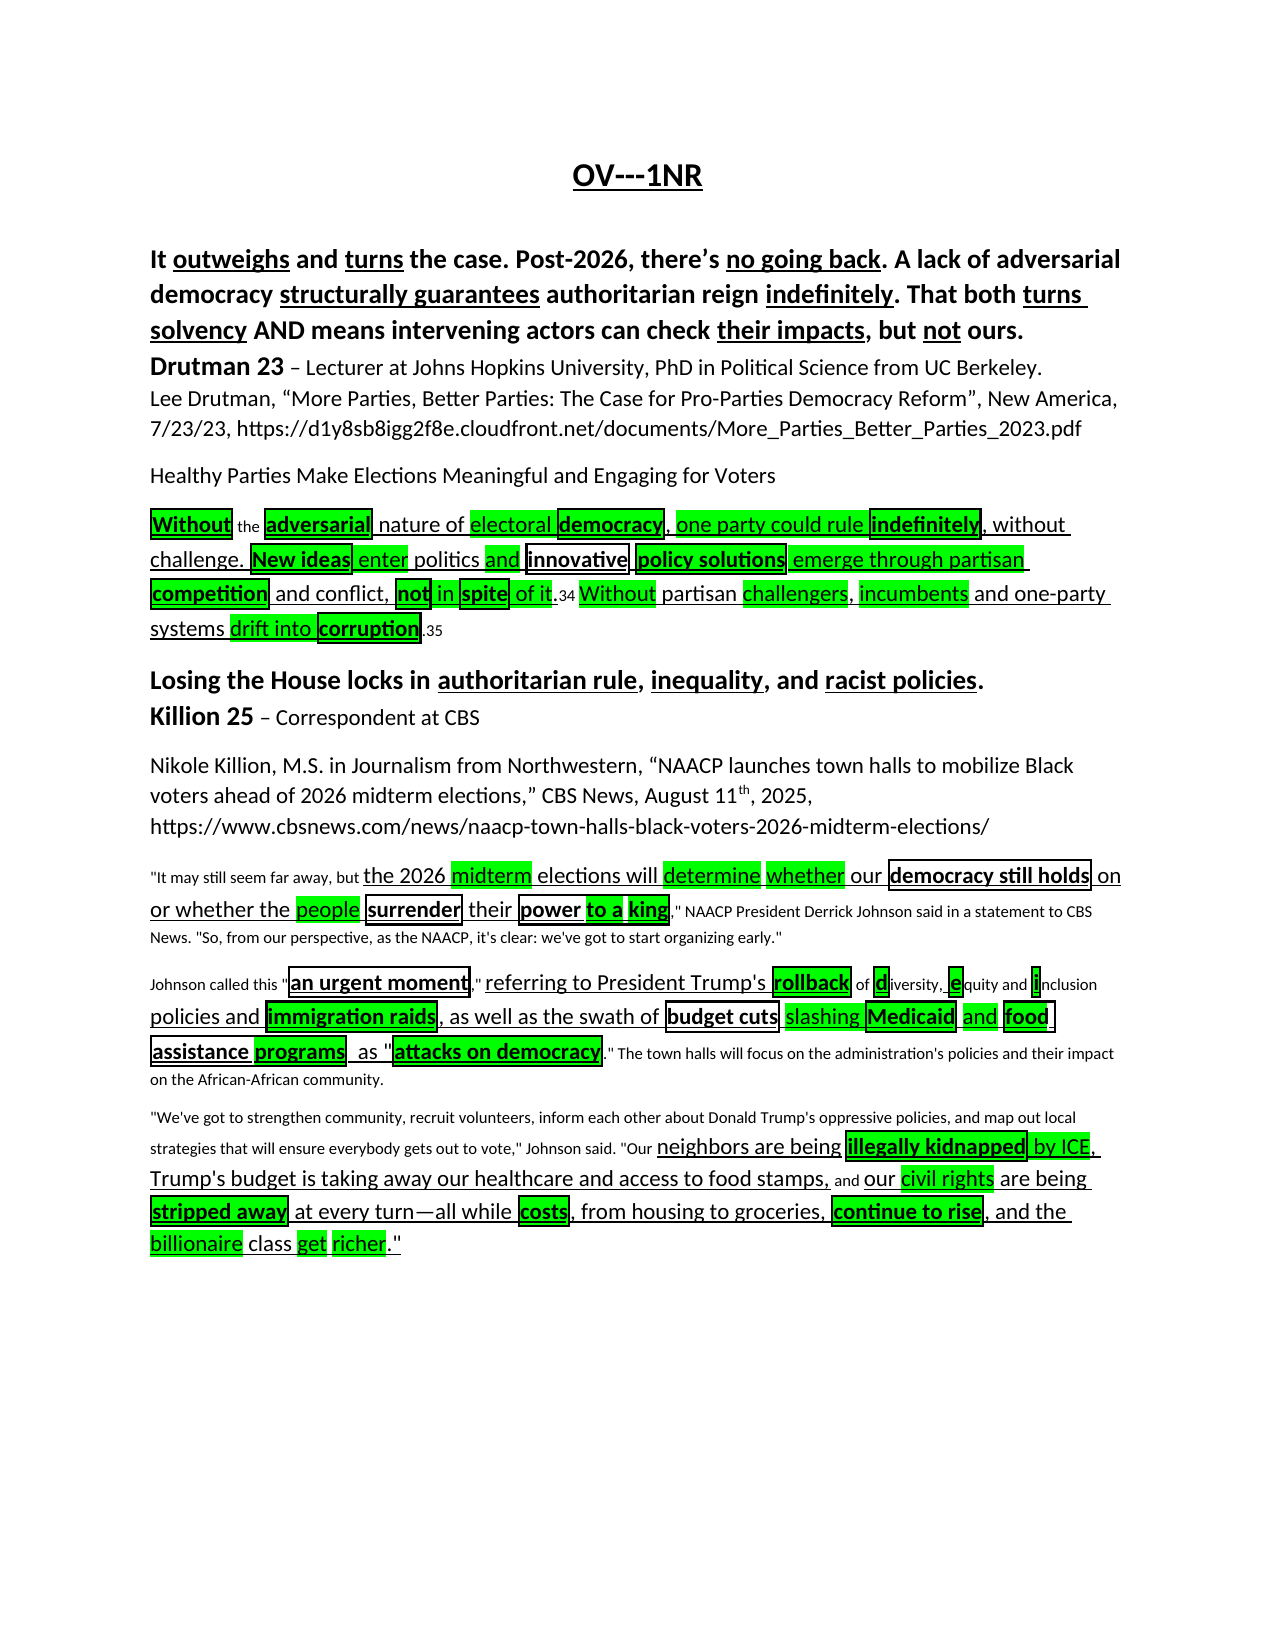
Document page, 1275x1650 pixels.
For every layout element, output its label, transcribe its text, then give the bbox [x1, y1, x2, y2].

subtitle OV---1NR [150, 154, 1125, 195]
text Healthy Parties Make Elections Meaningful and Engaging for Voters [150, 461, 1125, 489]
text Johnson called this "an urgent moment," referring to President Trump's rollback of diversity, equity and inclusion policies and immigration raids, as well as the swath of budget cuts slashing Medicaid and food assistance programs as "attacks on democracy." The town halls will focus on the administration's policies and their impact on the African-African community. [150, 966, 1125, 1089]
text Killion 25 – Correspondent at CBS [150, 699, 1125, 732]
text Nikole Killion, M.S. in Journalism from Northwestern, “NAACP launches town halls to mobilize Black voters ahead of 2026 midterm elections,” CBS News, August 11th, 2025, https://www.cbsnews.com/news/naacp-town-halls-black-voters-2026-midterm-elections/ [150, 751, 1125, 840]
subtitle Losing the House locks in authoritarian rule, inequality, and racist policies. [150, 663, 1125, 697]
text "It may still seem far away, but the 2026 midterm elections will determine whether our democracy still holds on or whether the people surrender their power to a king," NAACP President Derrick Johnson said in a statement to CBS News. "So, from our perspective, as the NAACP, it's clear: we've got to start organizing early." [150, 859, 1125, 947]
text "We've got to strengthen community, recruit volunteers, inform each other about Donald Trump's oppressive policies, and map out local strategies that will ensure everybody gets out to vote," Johnson said. "Our neighbors are being illegally kidnapped by ICE, Trump's budget is taking away our healthcare and access to food stamps, and our civil rights are being stripped away at every turn—all while costs, from housing to groceries, continue to rise, and the billionaire class get richer." [150, 1107, 1125, 1257]
text Drutman 23 – Lecturer at Johns Hopkins University, PhD in Political Science from UC Berkeley. Lee Drutman, “More Parties, Better Parties: The Case for Pro-Parties Democracy Reform”, New America, 7/23/23, https://d1y8sb8igg2f8e.cloudfront.net/documents/More_Parties_Better_Parties_2023.pdf [150, 349, 1125, 442]
subtitle It outweighs and turns the case. Post-2026, there’s no going back. A lack of adversarial democracy structurally guarantees authoritarian reign indefinitely. That both turns solvency AND means intervening actors can check their impacts, but not ours. [150, 242, 1125, 346]
text Without the adversarial nature of electoral democracy, one party could rule indefinitely, without challenge. New ideas enter politics and innovative policy solutions emerge through partisan competition and conflict, not in spite of it.34 Without partisan challengers, incumbents and one-party systems drift into corruption.35 [150, 508, 1125, 644]
